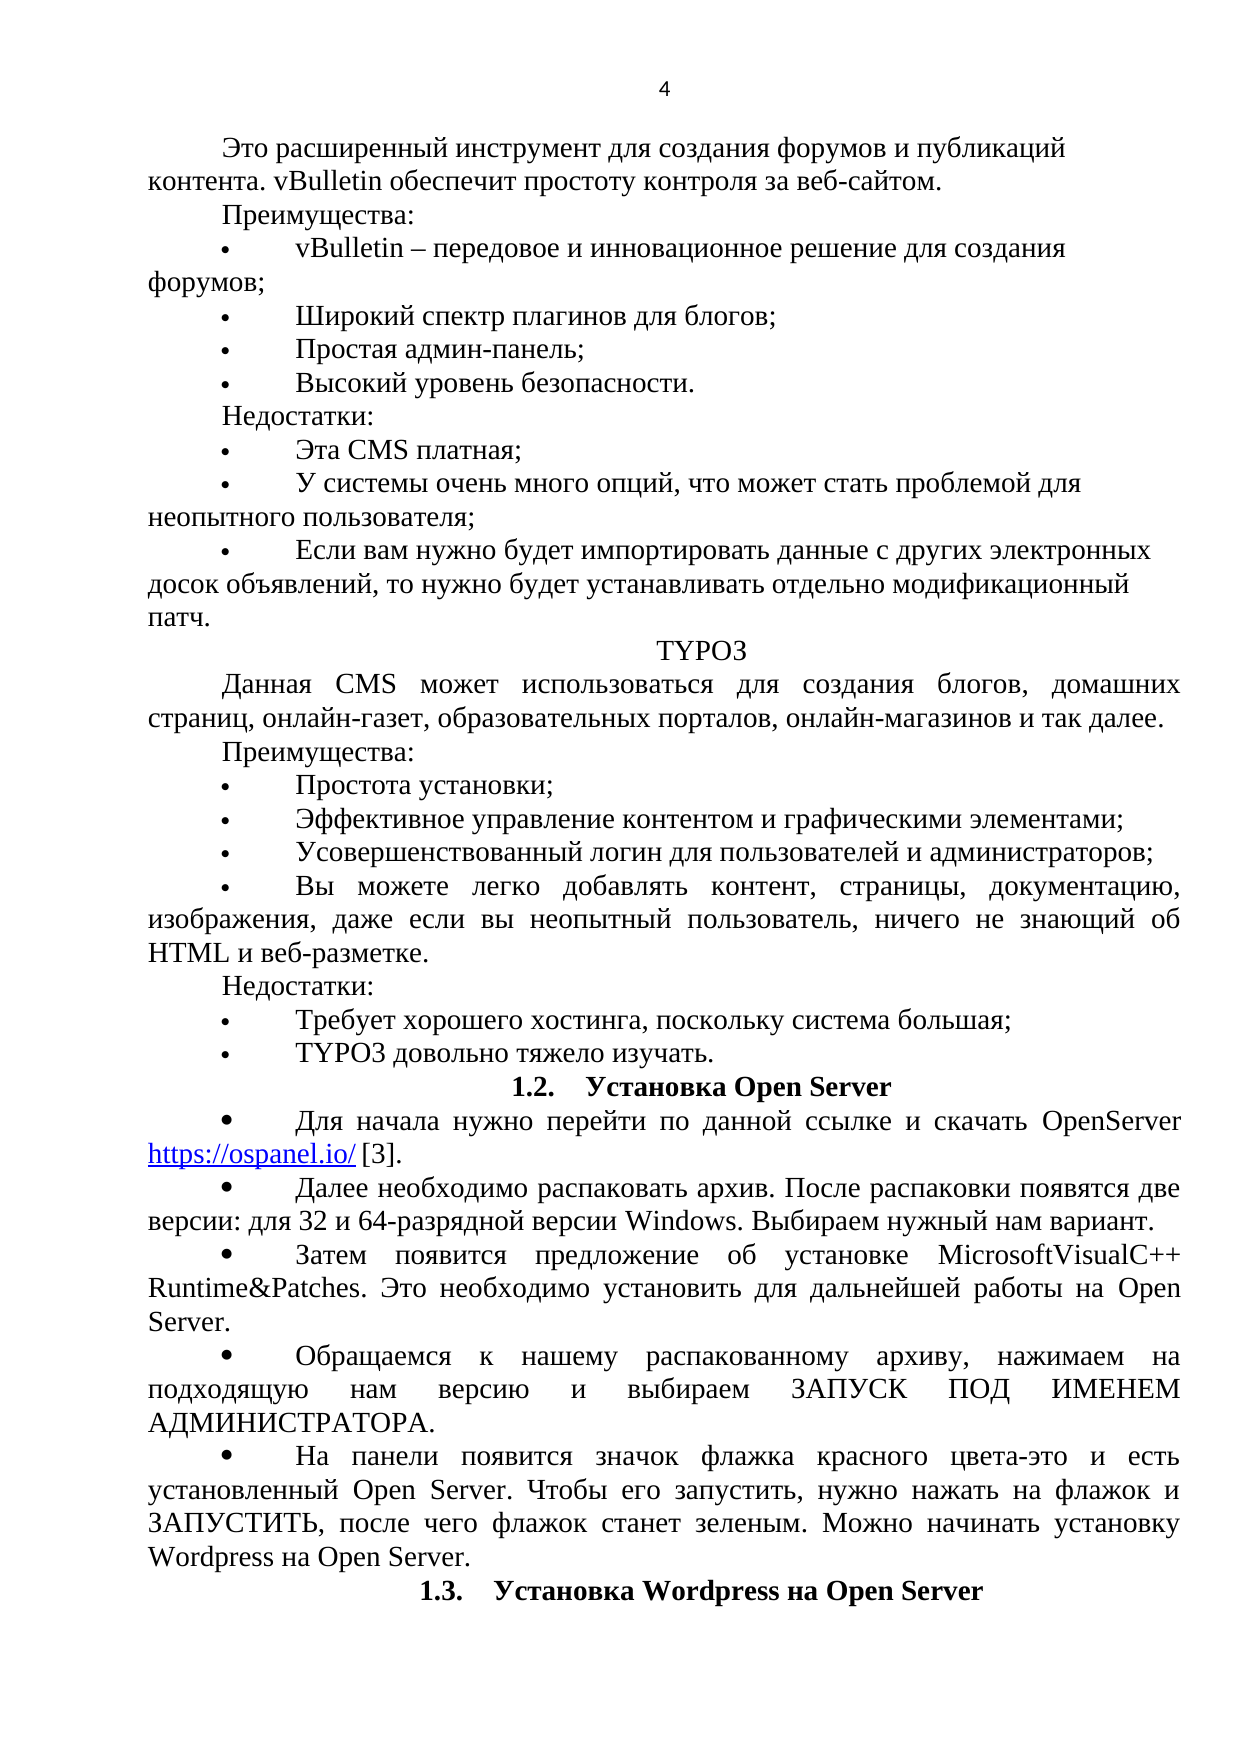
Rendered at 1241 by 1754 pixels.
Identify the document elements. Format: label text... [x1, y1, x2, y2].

text Преимущества: [148, 734, 1181, 767]
list Широкий спектр плагинов для блогов; [148, 298, 1181, 331]
list У системы очень много опций, что может стать проблемой для неопытного пользователя; [148, 465, 1181, 532]
list Эта CMS платная; [148, 432, 1181, 465]
list Обращаемся к нашему распакованному архиву, нажимаем на подходящую нам версию и выбираем ЗАПУСК ПОД ИМЕНЕМ АДМИНИСТРАТОРА. [148, 1338, 1181, 1438]
text Недостатки: [148, 398, 1181, 432]
list Если вам нужно будет импортировать данные с других электронных досок объявлений, то нужно будет устанавливать отдельно модификационный патч. [148, 532, 1181, 633]
text TYPOЗ [148, 633, 1181, 667]
text Данная CMS может использоваться для создания блогов, домашних страниц, онлайн-газет, образовательных порталов, онлайн-магазинов и так далее. [148, 667, 1181, 734]
list Простота установки; [148, 767, 1181, 801]
list На панели появится значок флажка красного цвета-это и есть установленный Open Server. Чтобы его запустить, нужно нажать на флажок и ЗАПУСТИТЬ, после чего флажок станет зеленым. Можно начинать установку Wordpress на Open Server. [148, 1438, 1181, 1573]
text Преимущества: [148, 197, 1181, 231]
list Установка Open Server [148, 1069, 1181, 1103]
list Высокий уровень безопасности. [148, 365, 1181, 398]
list Для начала нужно перейти по данной ссылке и скачать OpenServer https://ospanel.io/ [3]. [148, 1103, 1181, 1170]
text Недостатки: [148, 968, 1181, 1002]
list TYPO3 довольно тяжело изучать. [148, 1036, 1181, 1069]
text Это расширенный инструмент для создания форумов и публикаций контента. vBulletin обеспечит простоту контроля за веб-сайтом. [148, 130, 1181, 197]
list Усовершенствованный логин для пользователей и администраторов; [148, 834, 1181, 868]
list Затем появится предложение об установке MicrosoftVisualC++ Runtime&Patches. Это необходимо установить для дальнейшей работы на Open Server. [148, 1237, 1181, 1338]
list Эффективное управление контентом и графическими элементами; [148, 801, 1181, 834]
list Простая админ-панель; [148, 331, 1181, 365]
list vBulletin – передовое и инновационное решение для создания форумов; [148, 231, 1181, 298]
list Далее необходимо распаковать архив. После распаковки появятся две версии: для 32 и 64-разрядной версии Windows. Выбираем нужный нам вариант. [148, 1170, 1181, 1237]
list Требует хорошего хостинга, поскольку система большая; [148, 1002, 1181, 1036]
list Вы можете легко добавлять контент, страницы, документацию, изображения, даже если вы неопытный пользователь, ничего не знающий об HTML и веб-разметке. [148, 868, 1181, 968]
list Установка Wordpress на Open Server [148, 1573, 1181, 1606]
